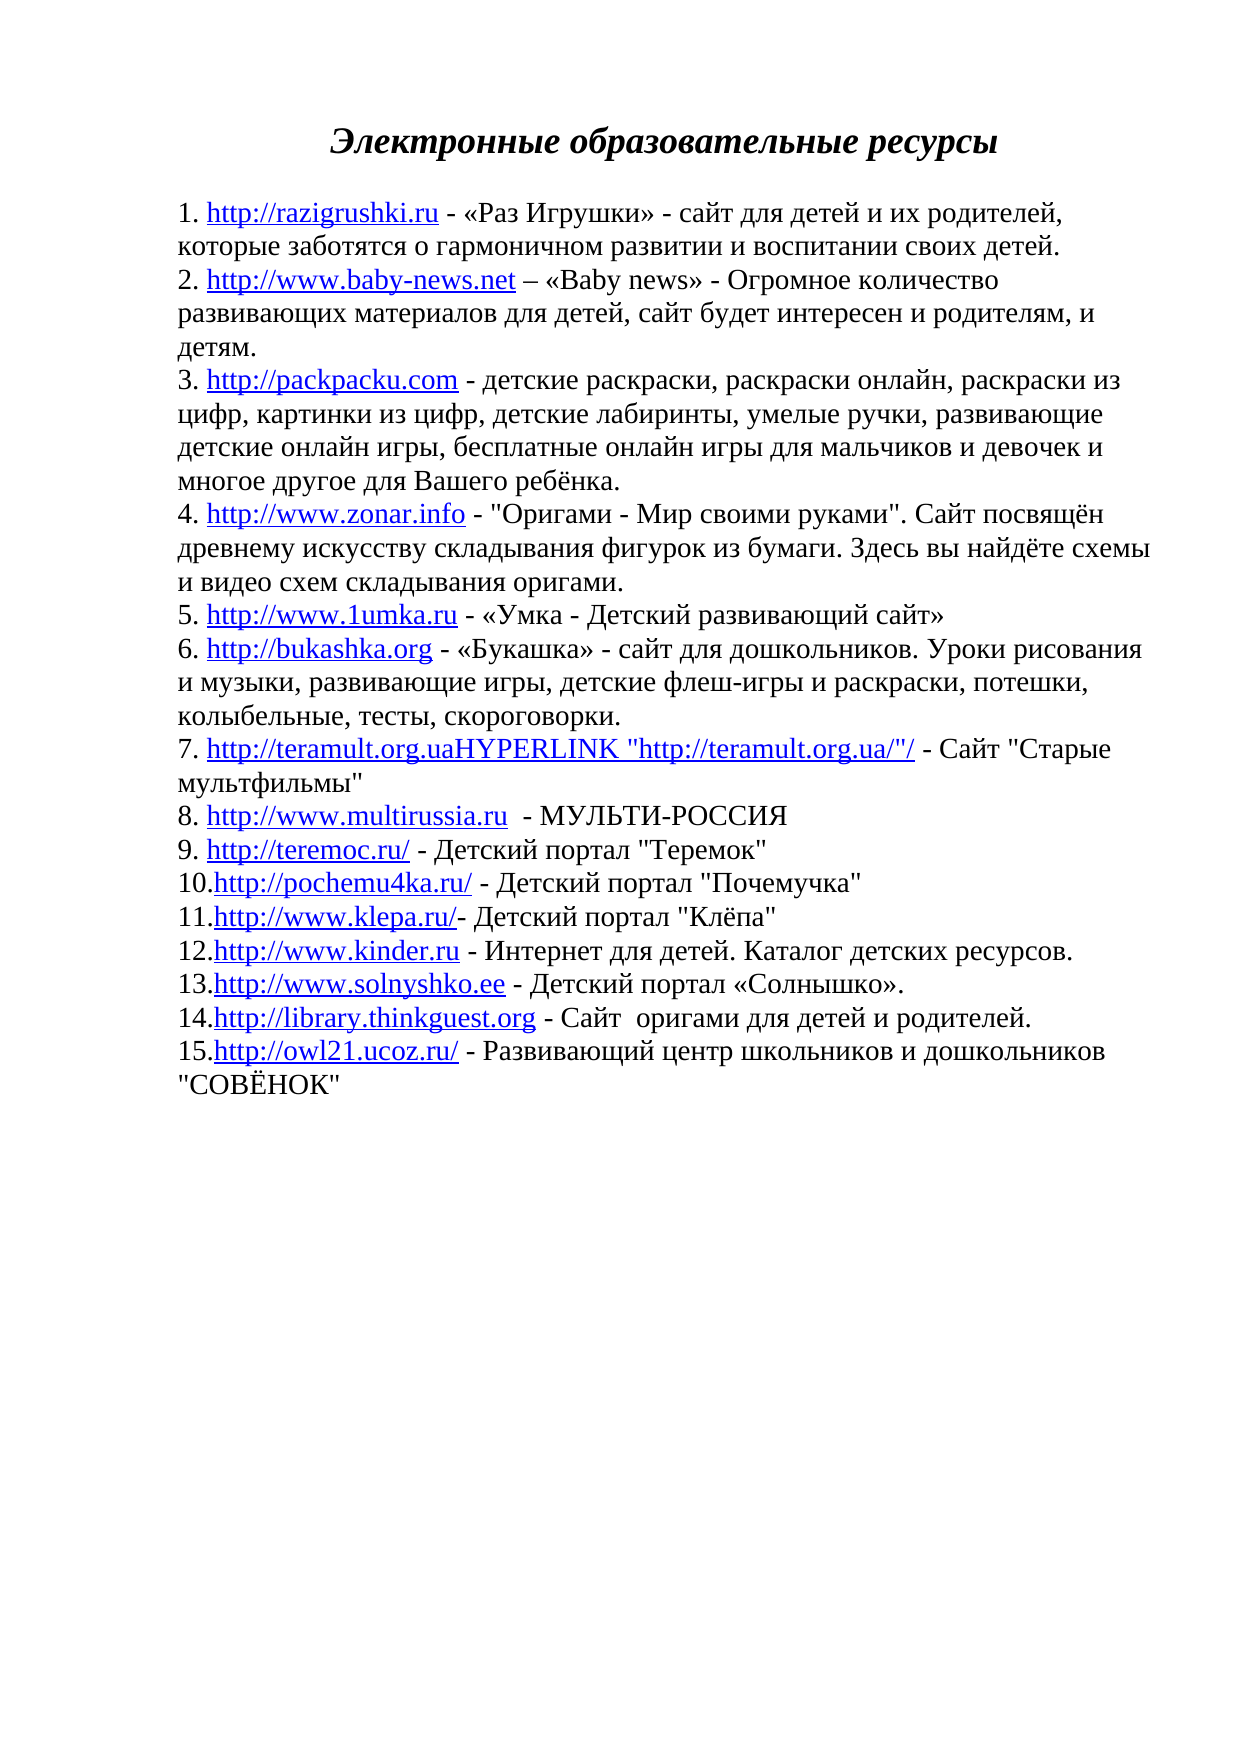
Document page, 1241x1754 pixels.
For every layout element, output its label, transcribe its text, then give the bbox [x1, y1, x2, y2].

text 7. http://teramult.org.uaHYPERLINK "http://teramult.org.ua/"/ - Сайт "Старые мультфильмы" [177, 731, 1152, 798]
text 14.http://library.thinkguest.org - Сайт оригами для детей и родителей. [177, 1000, 1152, 1033]
text 11.http://www.klepa.ru/- Детский портал "Клёпа" [177, 899, 1152, 933]
text Электронные образовательные ресурсы [177, 118, 1152, 161]
text 3. http://packpacku.com - детские раскраски, раскраски онлайн, раскраски из цифр, картинки из цифр, детские лабиринты, умелые ручки, развивающие детские онлайн игры, бесплатные онлайн игры для мальчиков и девочек и многое другое для Вашего ребёнка. [177, 362, 1152, 497]
text 9. http://teremoc.ru/ - Детский портал "Теремок" [177, 832, 1152, 866]
text 10.http://pochemu4ka.ru/ - Детский портал "Почемучка" [177, 866, 1152, 899]
text 15.http://owl21.ucoz.ru/ - Развивающий центр школьников и дошкольников "СОВЁНОК" [177, 1033, 1152, 1100]
text 8. http://www.multirussia.ru - МУЛЬТИ-РОССИЯ [177, 798, 1152, 832]
text 4. http://www.zonar.info - "Оригами - Мир своими руками". Сайт посвящён древнему искусству складывания фигурок из бумаги. Здесь вы найдёте схемы и видео схем складывания оригами. [177, 497, 1152, 597]
text 6. http://bukashka.org - «Букашка» - сайт для дошкольников. Уроки рисования и музыки, развивающие игры, детские флеш-игры и раскраски, потешки, колыбельные, тесты, скороговорки. [177, 631, 1152, 731]
text 12.http://www.kinder.ru - Интернет для детей. Каталог детских ресурсов. [177, 933, 1152, 966]
text 2. http://www.baby-news.net – «Baby news» - Огромное количество развивающих материалов для детей, сайт будет интересен и родителям, и детям. [177, 262, 1152, 362]
text 1. http://razigrushki.ru - «Раз Игрушки» - сайт для детей и их родителей, которые заботятся о гармоничном развитии и воспитании своих детей. [177, 195, 1152, 262]
text 5. http://www.1umka.ru - «Умка - Детский развивающий сайт» [177, 597, 1152, 631]
text 13.http://www.solnyshko.ee - Детский портал «Солнышко». [177, 966, 1152, 1000]
